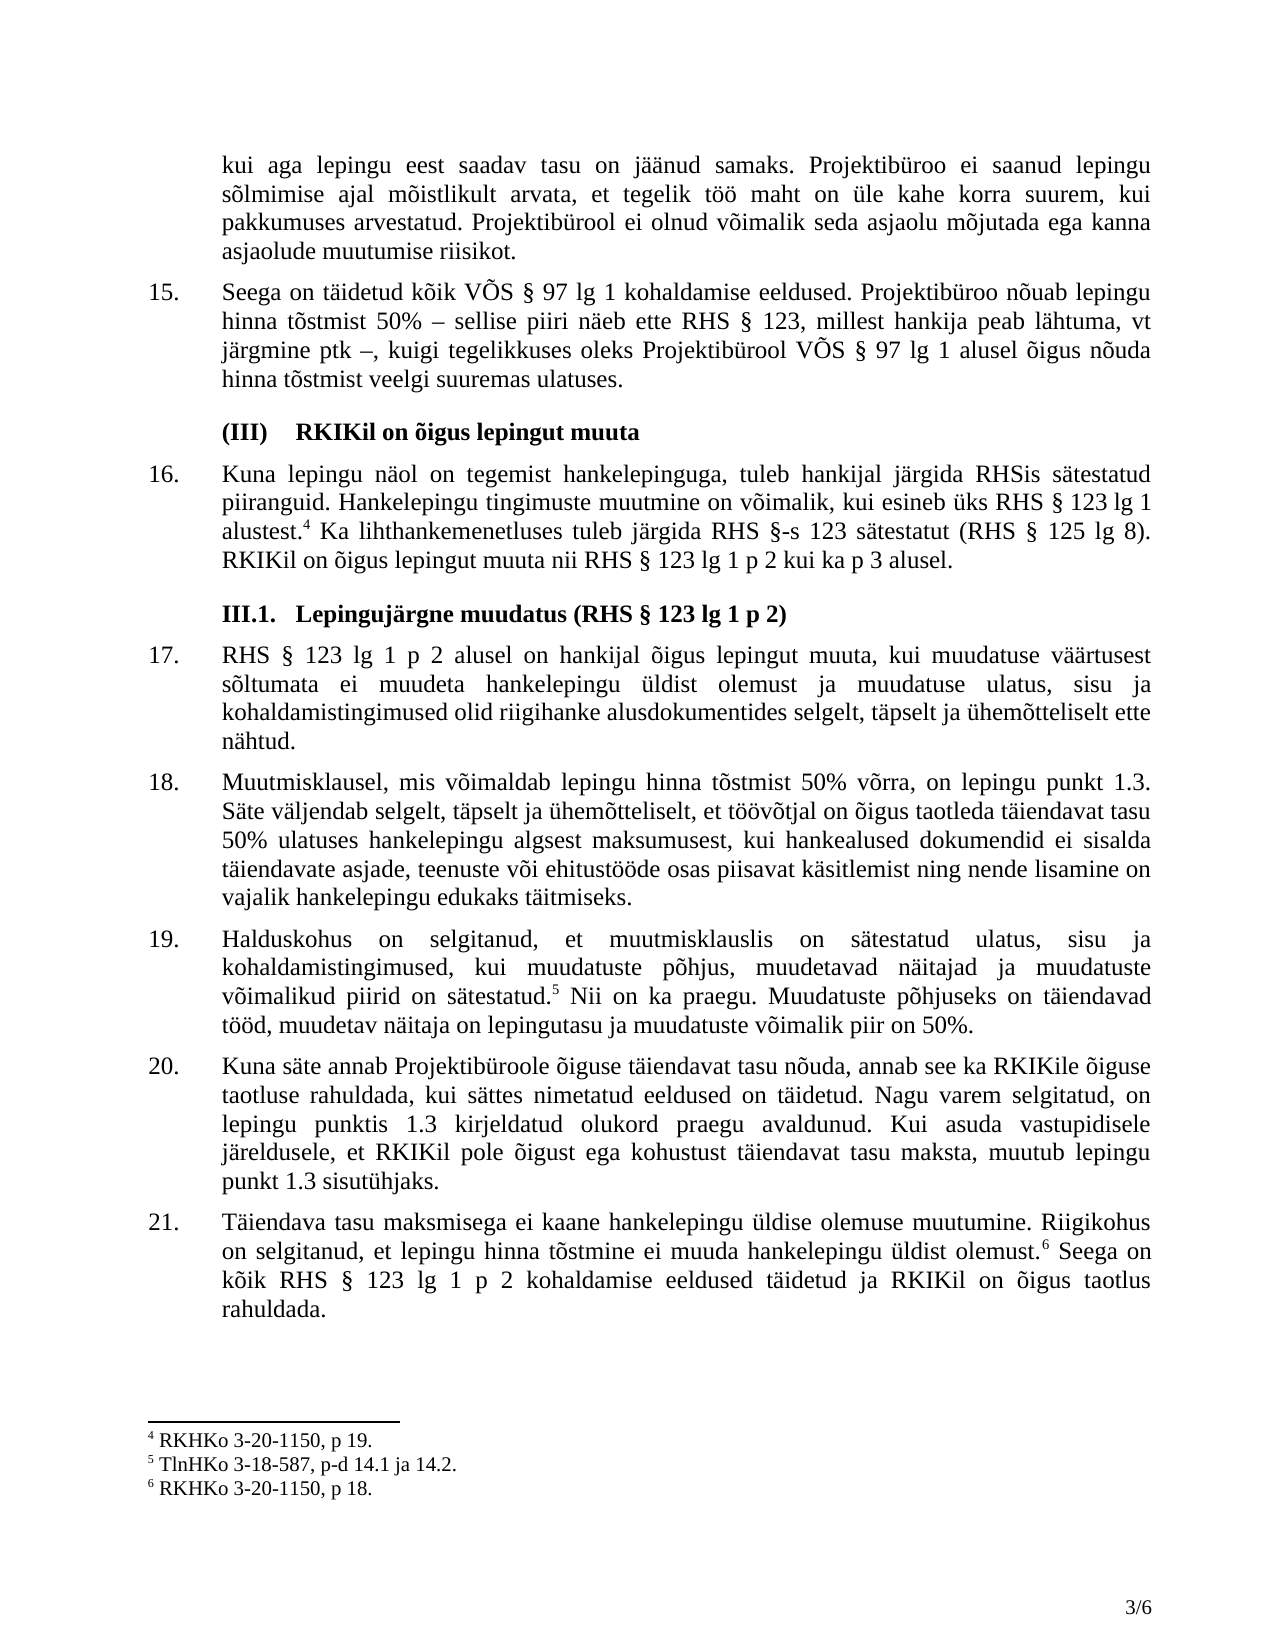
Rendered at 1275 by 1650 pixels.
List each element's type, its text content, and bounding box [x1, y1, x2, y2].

text Halduskohus on selgitanud, et muutmisklauslis on sätestatud ulatus, sisu ja kohaldamistingimused, kui muudatuste põhjus, muudetavad näitajad ja muudatuste võimalikud piirid on sätestatud. Nii on ka praegu. Muudatuste põhjuseks on täiendavad tööd, muudetav näitaja on lepingutasu ja muudatuste võimalik piir on 50%. [148, 924, 1152, 1039]
text Täiendava tasu maksmisega ei kaane hankelepingu üldise olemuse muutumine. Riigikohus on selgitanud, et lepingu hinna tõstmine ei muuda hankelepingu üldist olemust. Seega on kõik RHS § 123 lg 1 p 2 kohaldamise eeldused täidetud ja RKIKil on õigus taotlus rahuldada. [148, 1207, 1152, 1322]
text RKIKil on õigus lepingut muuta [222, 417, 1152, 446]
text Seega on täidetud kõik VÕS § 97 lg 1 kohaldamise eeldused. Projektibüroo nõuab lepingu hinna tõstmist 50% – sellise piiri näeb ette RHS § 123, millest hankija peab lähtuma, vt järgmine ptk –, kuigi tegelikkuses oleks Projektibürool VÕS § 97 lg 1 alusel õigus nõuda hinna tõstmist veelgi suuremas ulatuses. [148, 277, 1152, 392]
text Kuna säte annab Projektibüroole õiguse täiendavat tasu nõuda, annab see ka RKIKile õiguse taotluse rahuldada, kui sättes nimetatud eeldused on täidetud. Nagu varem selgitatud, on lepingu punktis 1.3 kirjeldatud olukord praegu avaldunud. Kui asuda vastupidisele järeldusele, et RKIKil pole õigust ega kohustust täiendavat tasu maksta, muutub lepingu punkt 1.3 sisutühjaks. [148, 1051, 1152, 1195]
text Muutmisklausel, mis võimaldab lepingu hinna tõstmist 50% võrra, on lepingu punkt 1.3. Säte väljendab selgelt, täpselt ja ühemõtteliselt, et töövõtjal on õigus taotleda täiendavat tasu 50% ulatuses hankelepingu algsest maksumusest, kui hankealused dokumendid ei sisalda täiendavate asjade, teenuste või ehitustööde osas piisavat käsitlemist ning nende lisamine on vajalik hankelepingu edukaks täitmiseks. [148, 767, 1152, 911]
text RHS § 123 lg 1 p 2 alusel on hankijal õigus lepingut muuta, kui muudatuse väärtusest sõltumata ei muudeta hankelepingu üldist olemust ja muudatuse ulatus, sisu ja kohaldamistingimused olid riigihanke alusdokumentides selgelt, täpselt ja ühemõtteliselt ette nähtud. [148, 640, 1152, 755]
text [148, 150, 1152, 265]
text Kuna lepingu näol on tegemist hankelepinguga, tuleb hankijal järgida RHSis sätestatud piiranguid. Hankelepingu tingimuste muutmine on võimalik, kui esineb üks RHS § 123 lg 1 alustest. Ka lihthankemenetluses tuleb järgida RHS §-s 123 sätestatut (RHS § 125 lg 8). RKIKil on õigus lepingut muuta nii RHS § 123 lg 1 p 2 kui ka p 3 alusel. [148, 459, 1152, 574]
text Lepingujärgne muudatus (RHS § 123 lg 1 p 2) [222, 599, 1152, 627]
